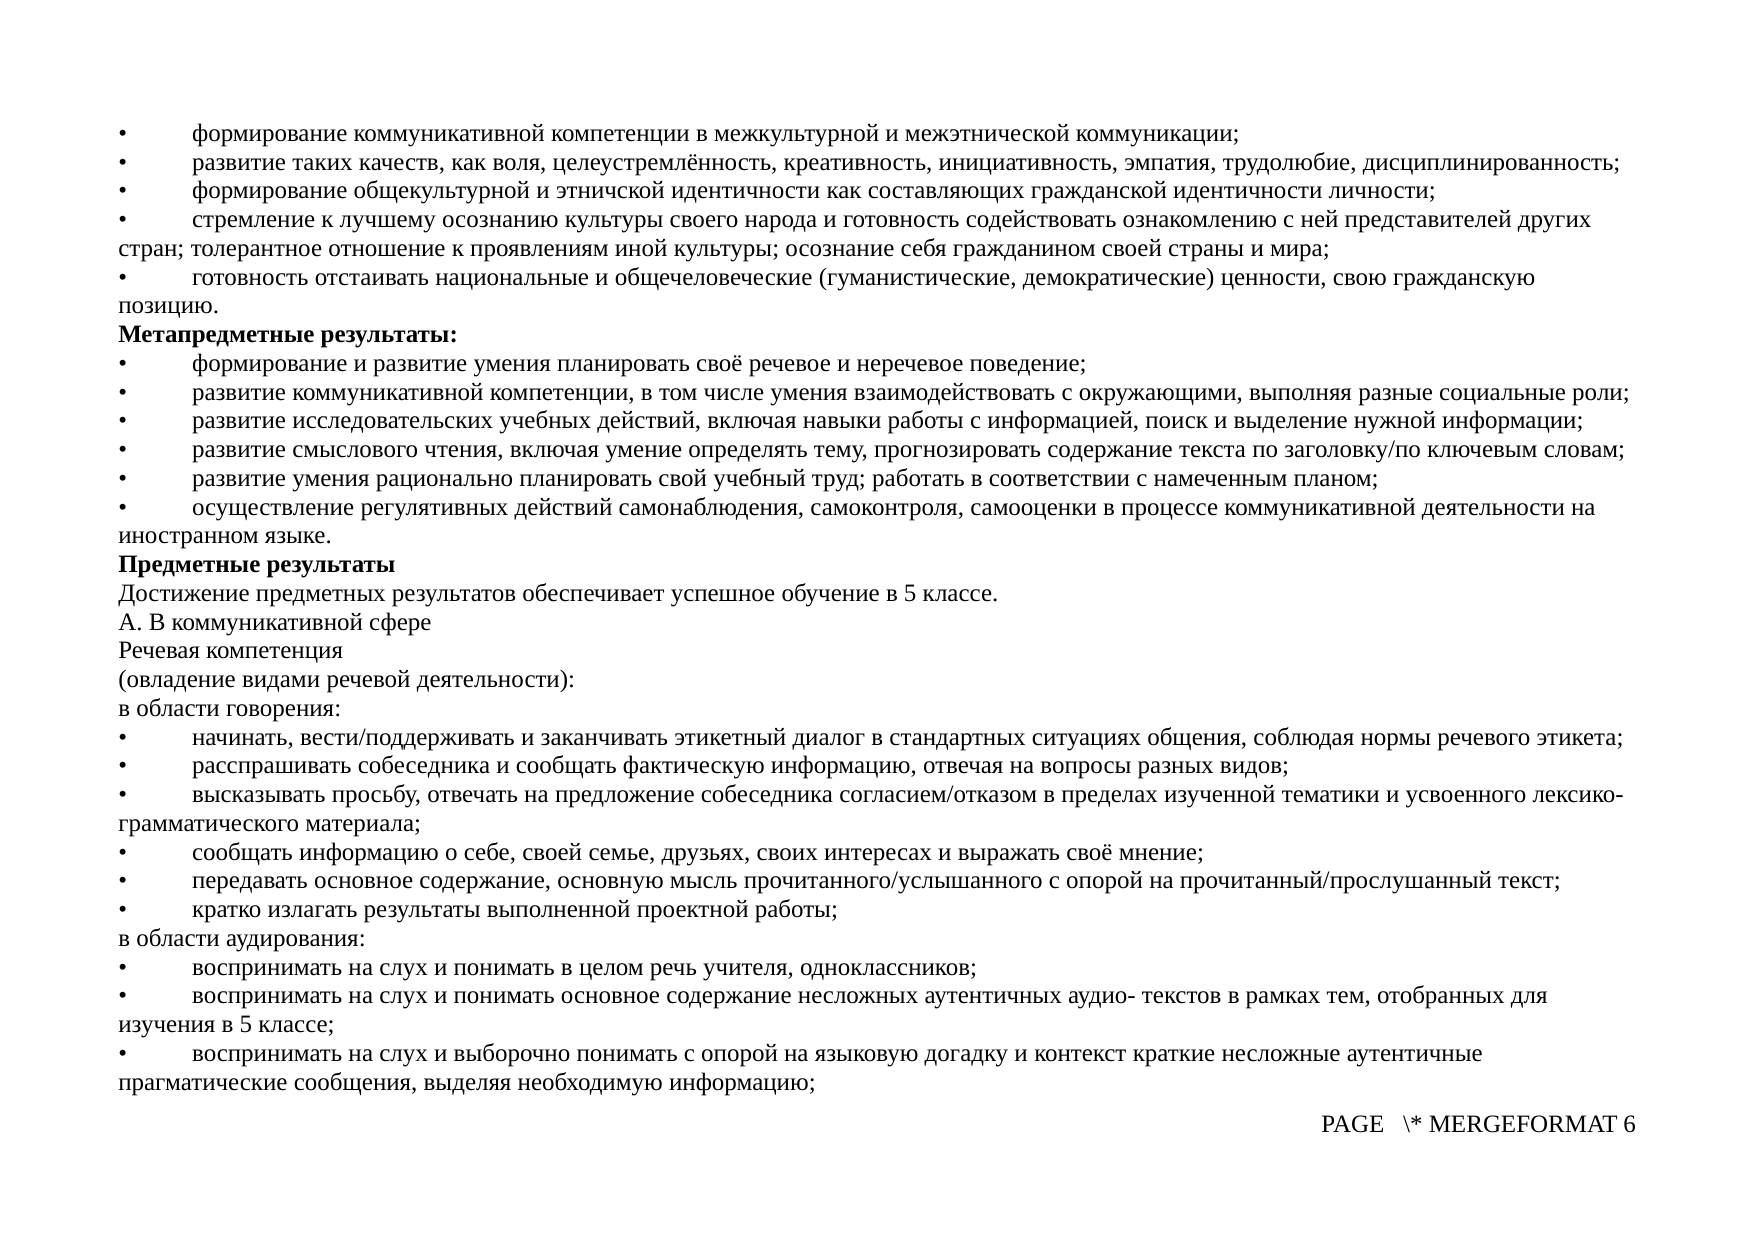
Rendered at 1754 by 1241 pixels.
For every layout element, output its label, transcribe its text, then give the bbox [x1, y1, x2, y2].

text Предметные результаты [118, 549, 1636, 578]
text Достижение предметных результатов обеспечивает успешное обучение в 5 классе. [118, 578, 1636, 607]
text • расспрашивать собеседника и сообщать фактическую информацию, отвечая на вопросы разных видов; [118, 751, 1636, 779]
text в области аудирования: [118, 923, 1636, 952]
text • формирование общекультурной и этничской идентичности как составляющих гражданской идентичности личности; [118, 176, 1636, 204]
text Речевая компетенция [118, 636, 1636, 664]
text • воспринимать на слух и понимать в целом речь учителя, одноклассников; [118, 952, 1636, 981]
text • развитие коммуникативной компетенции, в том числе умения взаимодействовать с окружающими, выполняя разные социальные роли; [118, 377, 1636, 406]
text (овладение видами речевой деятельности): [118, 664, 1636, 693]
text • передавать основное содержание, основную мысль прочитанного/услышанного с опорой на прочитанный/прослушанный текст; [118, 866, 1636, 894]
text • развитие смыслового чтения, включая умение определять тему, прогнозировать содержание текста по заголовку/по ключевым словам; [118, 434, 1636, 463]
text • осуществление регулятивных действий самонаблюдения, самоконтроля, самооценки в процессе коммуникативной деятельности на иностранном языке. [118, 492, 1636, 549]
text • стремление к лучшему осознанию культуры своего народа и готовность содействовать ознакомлению с ней представителей других стран; толерантное отношение к проявлениям иной культуры; осознание себя гражданином своей страны и мира; [118, 204, 1636, 262]
text • развитие умения рационально планировать свой учебный труд; работать в соответствии с намеченным планом; [118, 463, 1636, 492]
text • воспринимать на слух и понимать основное содержание несложных аутентичных аудио- текстов в рамках тем, отобранных для изучения в 5 классе; [118, 981, 1636, 1038]
text А. В коммуникативной сфере [118, 607, 1636, 636]
text • развитие исследовательских учебных действий, включая навыки работы с информацией, поиск и выделение нужной информации; [118, 406, 1636, 434]
text • развитие таких качеств, как воля, целеустремлённость, креативность, инициативность, эмпатия, трудолюбие, дисциплинированность; [118, 147, 1636, 176]
text • формирование коммуникативной компетенции в межкультурной и межэтнической коммуникации; [118, 118, 1636, 147]
text • воспринимать на слух и выборочно понимать с опорой на языковую догадку и контекст краткие несложные аутентичные прагматические сообщения, выделяя необходимую информацию; [118, 1038, 1636, 1096]
text • начинать, вести/поддерживать и заканчивать этикетный диалог в стандартных ситуациях общения, соблюдая нормы речевого этикета; [118, 722, 1636, 751]
text • готовность отстаивать национальные и общечеловеческие (гуманистические, демократические) ценности, свою гражданскую позицию. [118, 262, 1636, 319]
text • кратко излагать результаты выполненной проектной работы; [118, 894, 1636, 923]
text в области говорения: [118, 693, 1636, 722]
text • формирование и развитие умения планировать своё речевое и неречевое поведение; [118, 348, 1636, 377]
text • сообщать информацию о себе, своей семье, друзьях, своих интересах и выражать своё мнение; [118, 837, 1636, 866]
text • высказывать просьбу, отвечать на предложение собеседника согласием/отказом в пределах изученной тематики и усвоенного лексико-грамматического материала; [118, 779, 1636, 837]
text Метапредметные результаты: [118, 319, 1636, 348]
